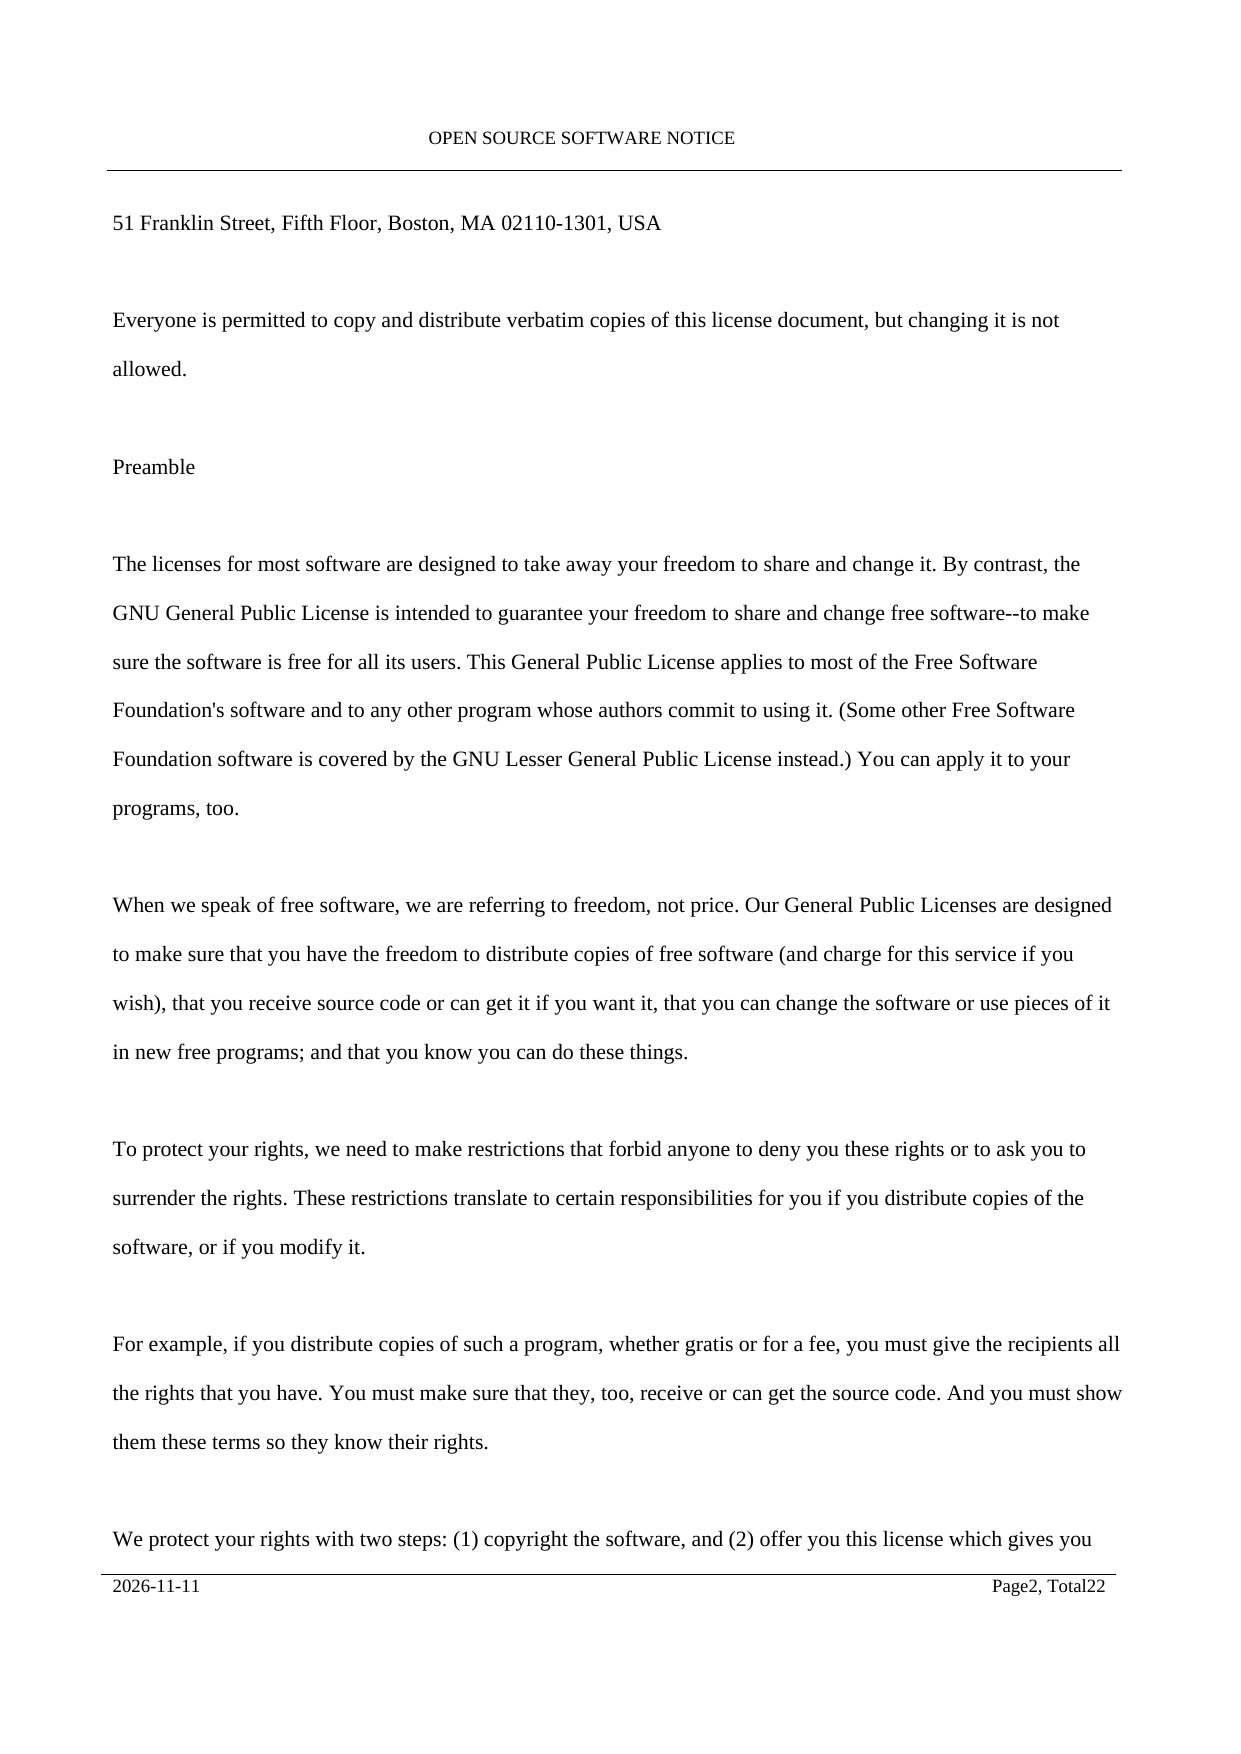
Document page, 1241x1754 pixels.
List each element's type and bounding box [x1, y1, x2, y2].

text [112, 206, 1128, 1555]
